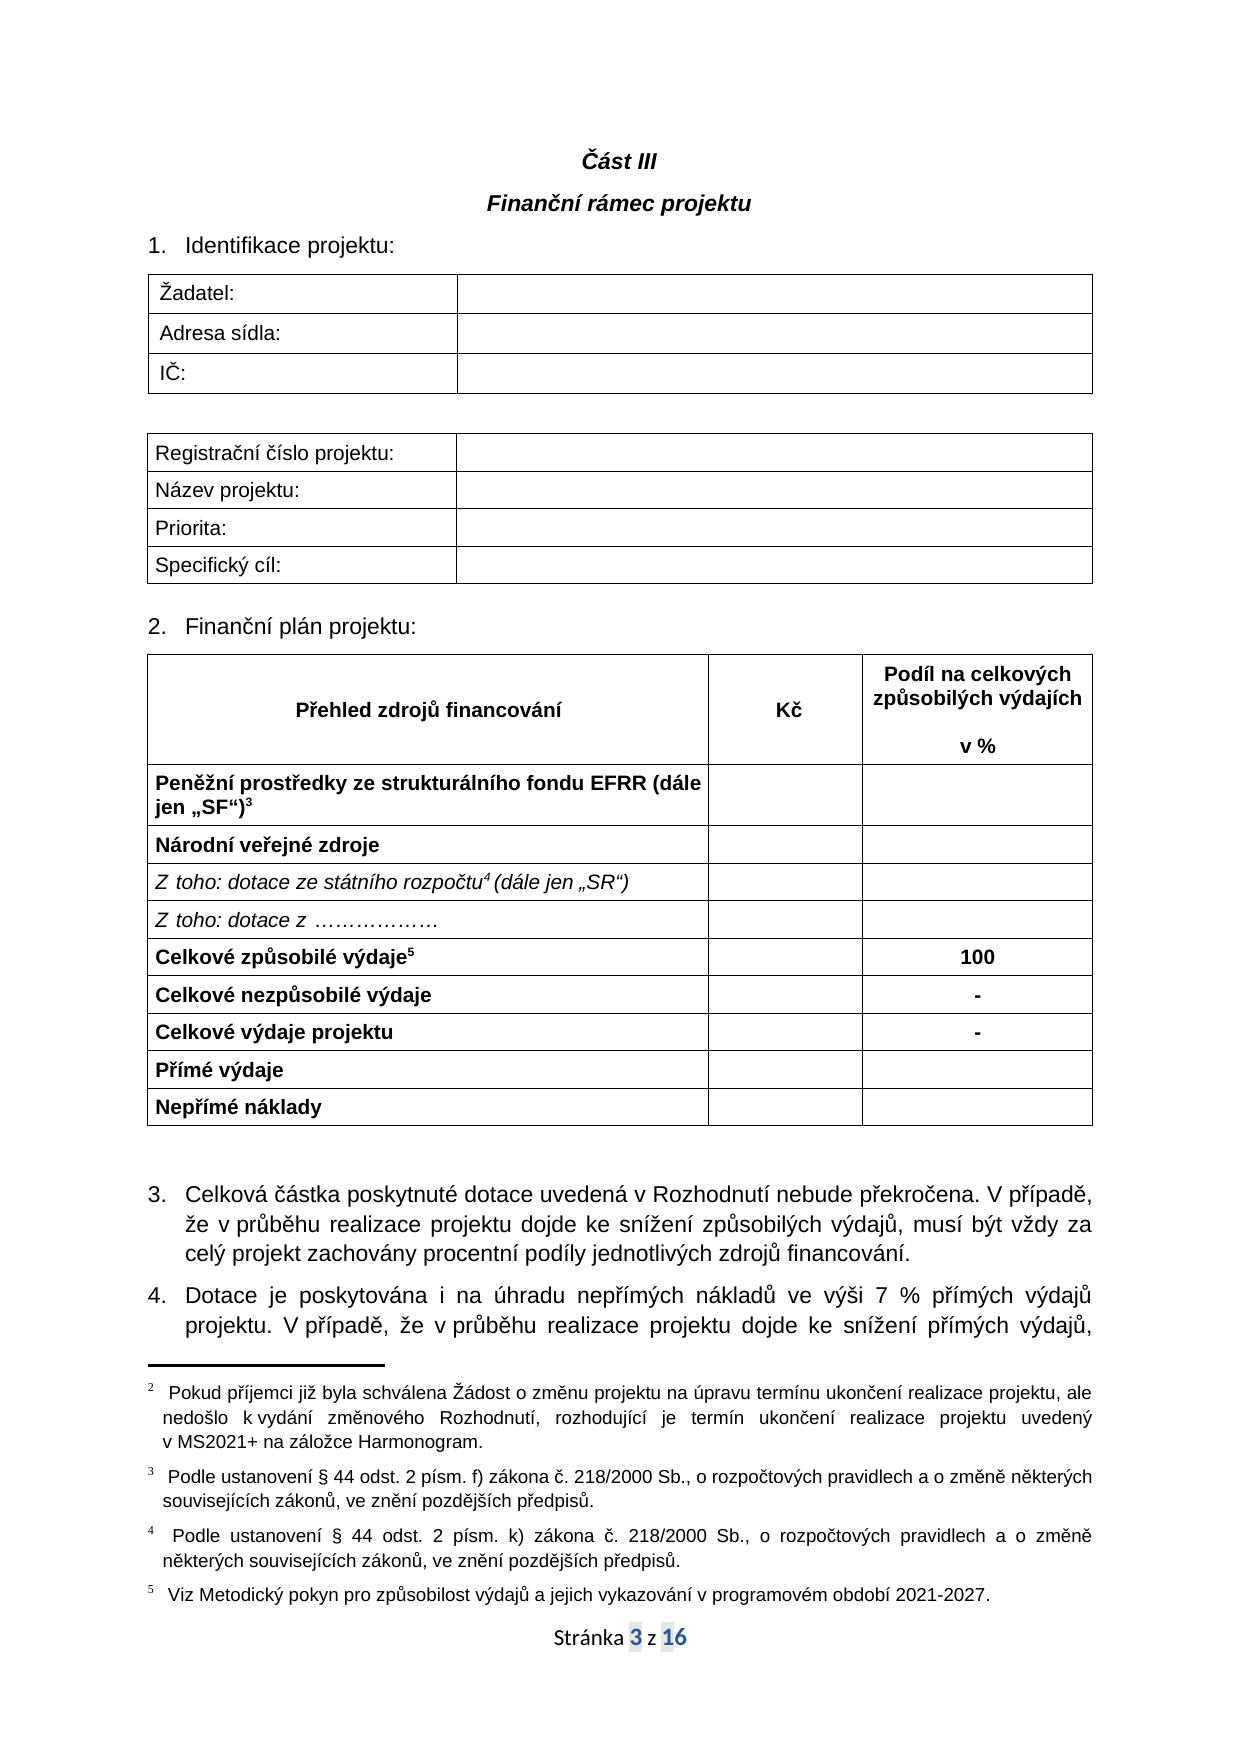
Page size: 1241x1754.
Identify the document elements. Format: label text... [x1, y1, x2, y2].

table_cell Celkové nezpůsobilé výdaje [148, 976, 708, 1013]
table_cell [863, 826, 1092, 863]
table_cell [457, 509, 1092, 546]
subtitle Finanční rámec projektu [148, 190, 1093, 216]
table_header Podíl na celkových způsobilých výdajích v % [863, 655, 1092, 764]
table_cell Přímé výdaje [148, 1051, 708, 1088]
table_cell [709, 1014, 862, 1050]
table_cell Z toho: dotace z ……………… [148, 901, 708, 938]
table_header [458, 275, 1092, 313]
table_cell Nepřímé náklady [148, 1089, 708, 1125]
table_header Kč [709, 655, 862, 764]
table_cell Celkové výdaje projektu [148, 1014, 708, 1050]
list Identifikace projektu: [148, 232, 1093, 258]
table_cell [863, 1089, 1092, 1125]
table_header Registrační číslo projektu: [148, 434, 456, 471]
table_cell [863, 765, 1092, 825]
table_cell [458, 354, 1092, 393]
table_cell [709, 765, 862, 825]
table_cell IČ: [149, 354, 457, 393]
table_header Přehled zdrojů financování [148, 655, 708, 764]
table_cell Název projektu: [148, 472, 456, 508]
table_header [457, 434, 1092, 471]
table_cell [457, 547, 1092, 583]
table_cell [709, 1089, 862, 1125]
table_header Žadatel: [149, 275, 457, 313]
table_cell [458, 314, 1092, 353]
list Celková částka poskytnuté dotace uvedená v Rozhodnutí nebude překročena. V případě, že v průběhu realizace projektu dojde ke snížení způsobilých výdajů, musí být vždy za celý projekt zachovány procentní podíly jednotlivých zdrojů financování. [148, 1181, 1093, 1267]
table_cell [709, 939, 862, 975]
table_cell [709, 976, 862, 1013]
table_cell [457, 472, 1092, 508]
table_cell Priorita: [148, 509, 456, 546]
table_cell Adresa sídla: [149, 314, 457, 353]
table_cell Peněžní prostředky ze strukturálního fondu EFRR (dále jen „SF“) [148, 765, 708, 825]
table_cell 100 [863, 939, 1092, 975]
list Finanční plán projektu: [148, 613, 1093, 639]
table_cell [863, 901, 1092, 938]
table_cell [709, 1051, 862, 1088]
table_cell [709, 826, 862, 863]
table_cell [863, 1051, 1092, 1088]
table_cell [709, 901, 862, 938]
table_cell [863, 864, 1092, 900]
subtitle Část III [148, 148, 1093, 174]
table_cell - [863, 1014, 1092, 1050]
table_cell Z toho: dotace ze státního rozpočtu (dále jen „SR“) [148, 864, 708, 900]
table_cell [709, 864, 862, 900]
table_cell Specifický cíl: [148, 547, 456, 583]
table_cell Národní veřejné zdroje [148, 826, 708, 863]
table_cell - [863, 976, 1092, 1013]
table_cell Celkové způsobilé výdaje [148, 939, 708, 975]
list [148, 1282, 1093, 1338]
